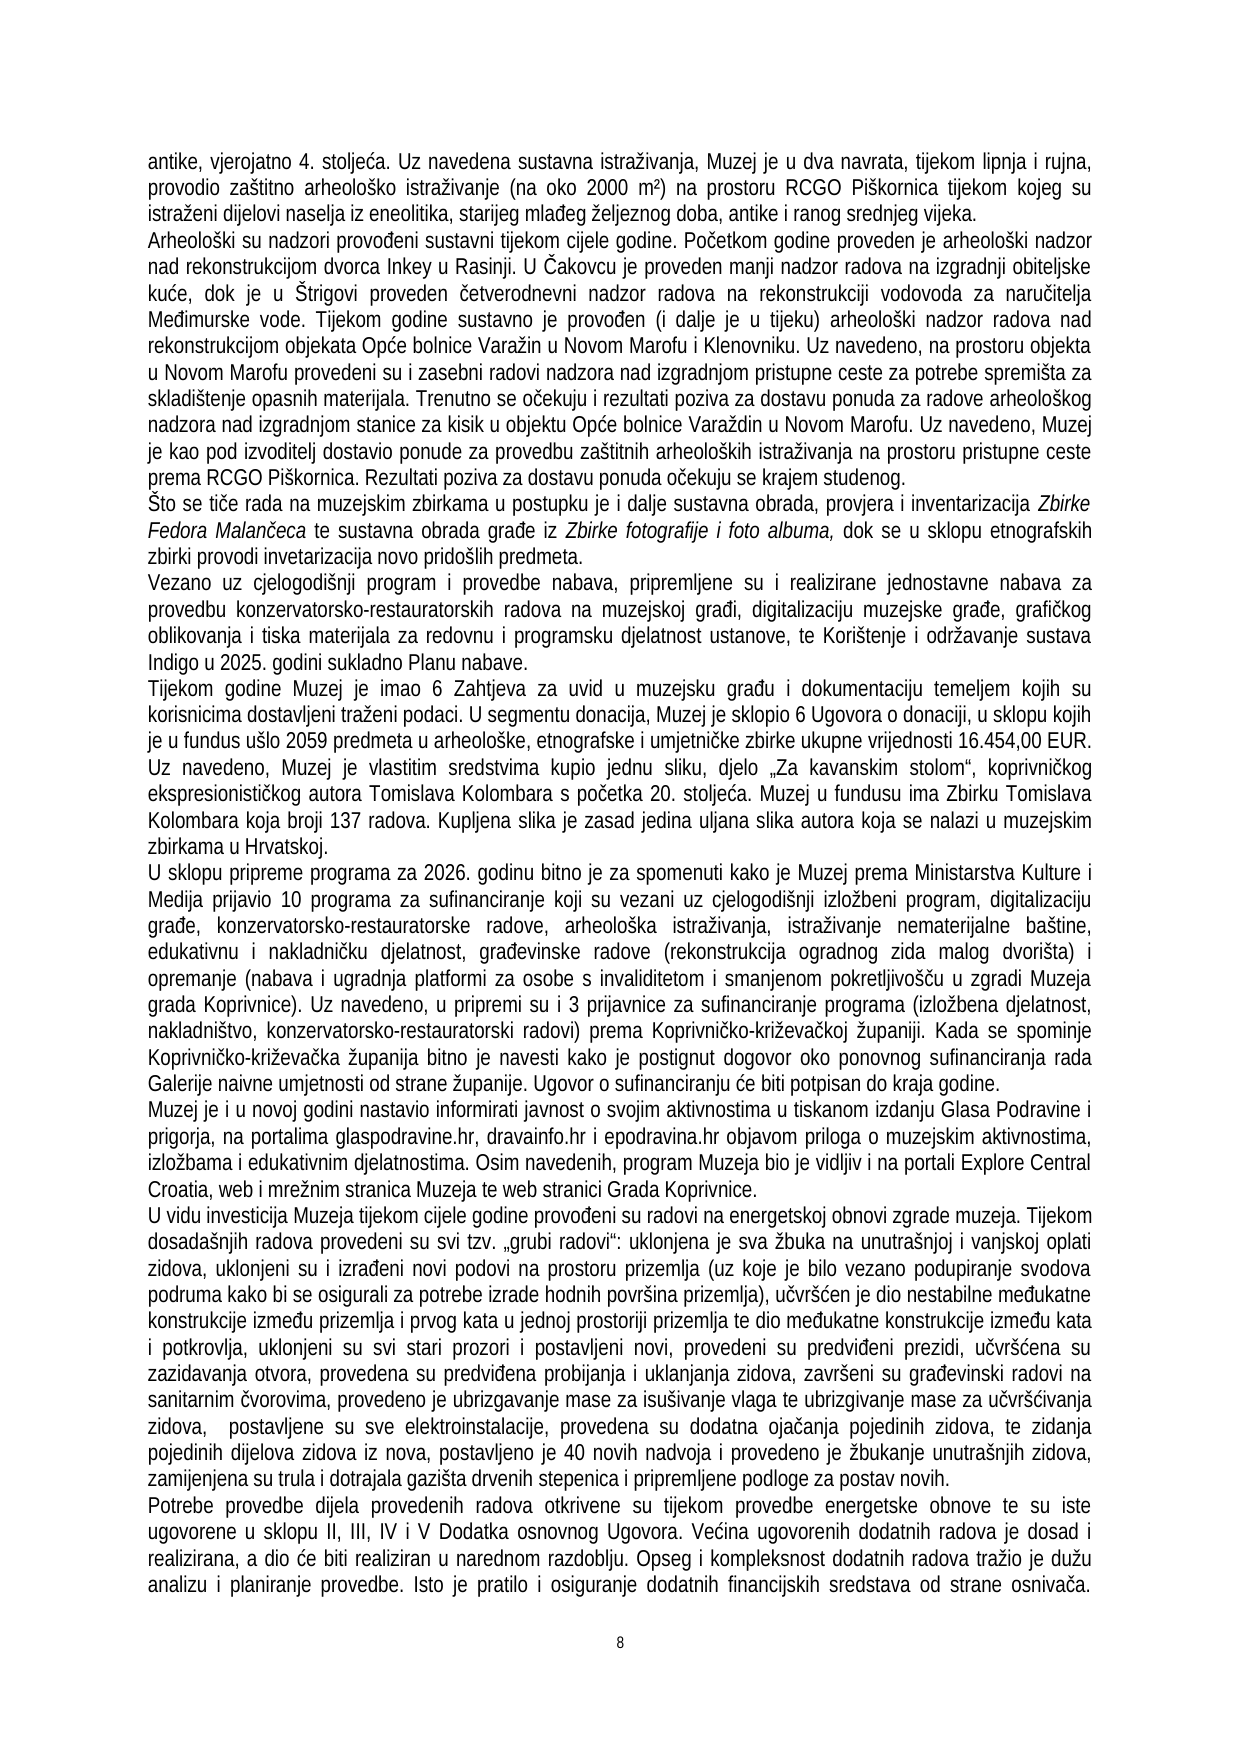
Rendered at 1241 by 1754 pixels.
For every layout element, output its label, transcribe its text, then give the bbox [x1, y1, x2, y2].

text U vidu investicija Muzeja tijekom cijele godine provođeni su radovi na energetskoj obnovi zgrade muzeja. Tijekom dosadašnjih radova provedeni su svi tzv. „grubi radovi“: uklonjena je sva žbuka na unutrašnjoj i vanjskoj oplati zidova, uklonjeni su i izrađeni novi podovi na prostoru prizemlja (uz koje je bilo vezano podupiranje svodova podruma kako bi se osigurali za potrebe izrade hodnih površina prizemlja), učvršćen je dio nestabilne međukatne konstrukcije između prizemlja i prvog kata u jednoj prostoriji prizemlja te dio međukatne konstrukcije između kata i potkrovlja, uklonjeni su svi stari prozori i postavljeni novi, provedeni su predviđeni prezidi, učvršćena su zazidavanja otvora, provedena su predviđena probijanja i uklanjanja zidova, završeni su građevinski radovi na sanitarnim čvorovima, provedeno je ubrizgavanje mase za isušivanje vlaga te ubrizgivanje mase za učvršćivanja zidova, postavljene su sve elektroinstalacije, provedena su dodatna ojačanja pojedinih zidova, te zidanja pojedinih dijelova zidova iz nova, postavljeno je 40 novih nadvoja i provedeno je žbukanje unutrašnjih zidova, zamijenjena su trula i dotrajala gazišta drvenih stepenica i pripremljene podloge za postav novih. [148, 1202, 1092, 1492]
text Arheološki su nadzori provođeni sustavni tijekom cijele godine. Početkom godine proveden je arheološki nadzor nad rekonstrukcijom dvorca Inkey u Rasinji. U Čakovcu je proveden manji nadzor radova na izgradnji obiteljske kuće, dok je u Štrigovi proveden četverodnevni nadzor radova na rekonstrukciji vodovoda za naručitelja Međimurske vode. Tijekom godine sustavno je provođen (i dalje je u tijeku) arheološki nadzor radova nad rekonstrukcijom objekata Opće bolnice Varažin u Novom Marofu i Klenovniku. Uz navedeno, na prostoru objekta u Novom Marofu provedeni su i zasebni radovi nadzora nad izgradnjom pristupne ceste za potrebe spremišta za skladištenje opasnih materijala. Trenutno se očekuju i rezultati poziva za dostavu ponuda za radove arheološkog nadzora nad izgradnjom stanice za kisik u objektu Opće bolnice Varaždin u Novom Marofu. Uz navedeno, Muzej je kao pod izvoditelj dostavio ponude za provedbu zaštitnih arheoloških istraživanja na prostoru pristupne ceste prema RCGO Piškornica. Rezultati poziva za dostavu ponuda očekuju se krajem studenog. [148, 227, 1092, 490]
text Vezano uz cjelogodišnji program i provedbe nabava, pripremljene su i realizirane jednostavne nabava za provedbu konzervatorsko-restauratorskih radova na muzejskoj građi, digitalizaciju muzejske građe, grafičkog oblikovanja i tiska materijala za redovnu i programsku djelatnost ustanove, te Korištenje i održavanje sustava Indigo u 2025. godini sukladno Planu nabave. [148, 569, 1092, 675]
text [148, 1492, 1092, 1597]
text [148, 148, 1092, 227]
text Muzej je i u novoj godini nastavio informirati javnost o svojim aktivnostima u tiskanom izdanju Glasa Podravine i prigorja, na portalima glaspodravine.hr, dravainfo.hr i epodravina.hr objavom priloga o muzejskim aktivnostima, izložbama i edukativnim djelatnostima. Osim navedenih, program Muzeja bio je vidljiv i na portali Explore Central Croatia, web i mrežnim stranica Muzeja te web stranici Grada Koprivnice. [148, 1096, 1092, 1202]
text Tijekom godine Muzej je imao 6 Zahtjeva za uvid u muzejsku građu i dokumentaciju temeljem kojih su korisnicima dostavljeni traženi podaci. U segmentu donacija, Muzej je sklopio 6 Ugovora o donaciji, u sklopu kojih je u fundus ušlo 2059 predmeta u arheološke, etnografske i umjetničke zbirke ukupne vrijednosti 16.454,00 EUR. Uz navedeno, Muzej je vlastitim sredstvima kupio jednu sliku, djelo „Za kavanskim stolom“, koprivničkog ekspresionističkog autora Tomislava Kolombara s početka 20. stoljeća. Muzej u fundusu ima Zbirku Tomislava Kolombara koja broji 137 radova. Kupljena slika je zasad jedina uljana slika autora koja se nalazi u muzejskim zbirkama u Hrvatskoj. [148, 675, 1092, 859]
text Što se tiče rada na muzejskim zbirkama u postupku je i dalje sustavna obrada, provjera i inventarizacija Zbirke Fedora Malančeca te sustavna obrada građe iz Zbirke fotografije i foto albuma, dok se u sklopu etnografskih zbirki provodi invetarizacija novo pridošlih predmeta. [148, 490, 1092, 569]
text U sklopu pripreme programa za 2026. godinu bitno je za spomenuti kako je Muzej prema Ministarstva Kulture i Medija prijavio 10 programa za sufinanciranje koji su vezani uz cjelogodišnji izložbeni program, digitalizaciju građe, konzervatorsko-restauratorske radove, arheološka istraživanja, istraživanje nematerijalne baštine, edukativnu i nakladničku djelatnost, građevinske radove (rekonstrukcija ogradnog zida malog dvorišta) i opremanje (nabava i ugradnja platformi za osobe s invaliditetom i smanjenom pokretljivošču u zgradi Muzeja grada Koprivnice). Uz navedeno, u pripremi su i 3 prijavnice za sufinanciranje programa (izložbena djelatnost, nakladništvo, konzervatorsko-restauratorski radovi) prema Koprivničko-križevačkoj županiji. Kada se spominje Koprivničko-križevačka županija bitno je navesti kako je postignut dogovor oko ponovnog sufinanciranja rada Galerije naivne umjetnosti od strane županije. Ugovor o sufinanciranju će biti potpisan do kraja godine. [148, 859, 1092, 1096]
